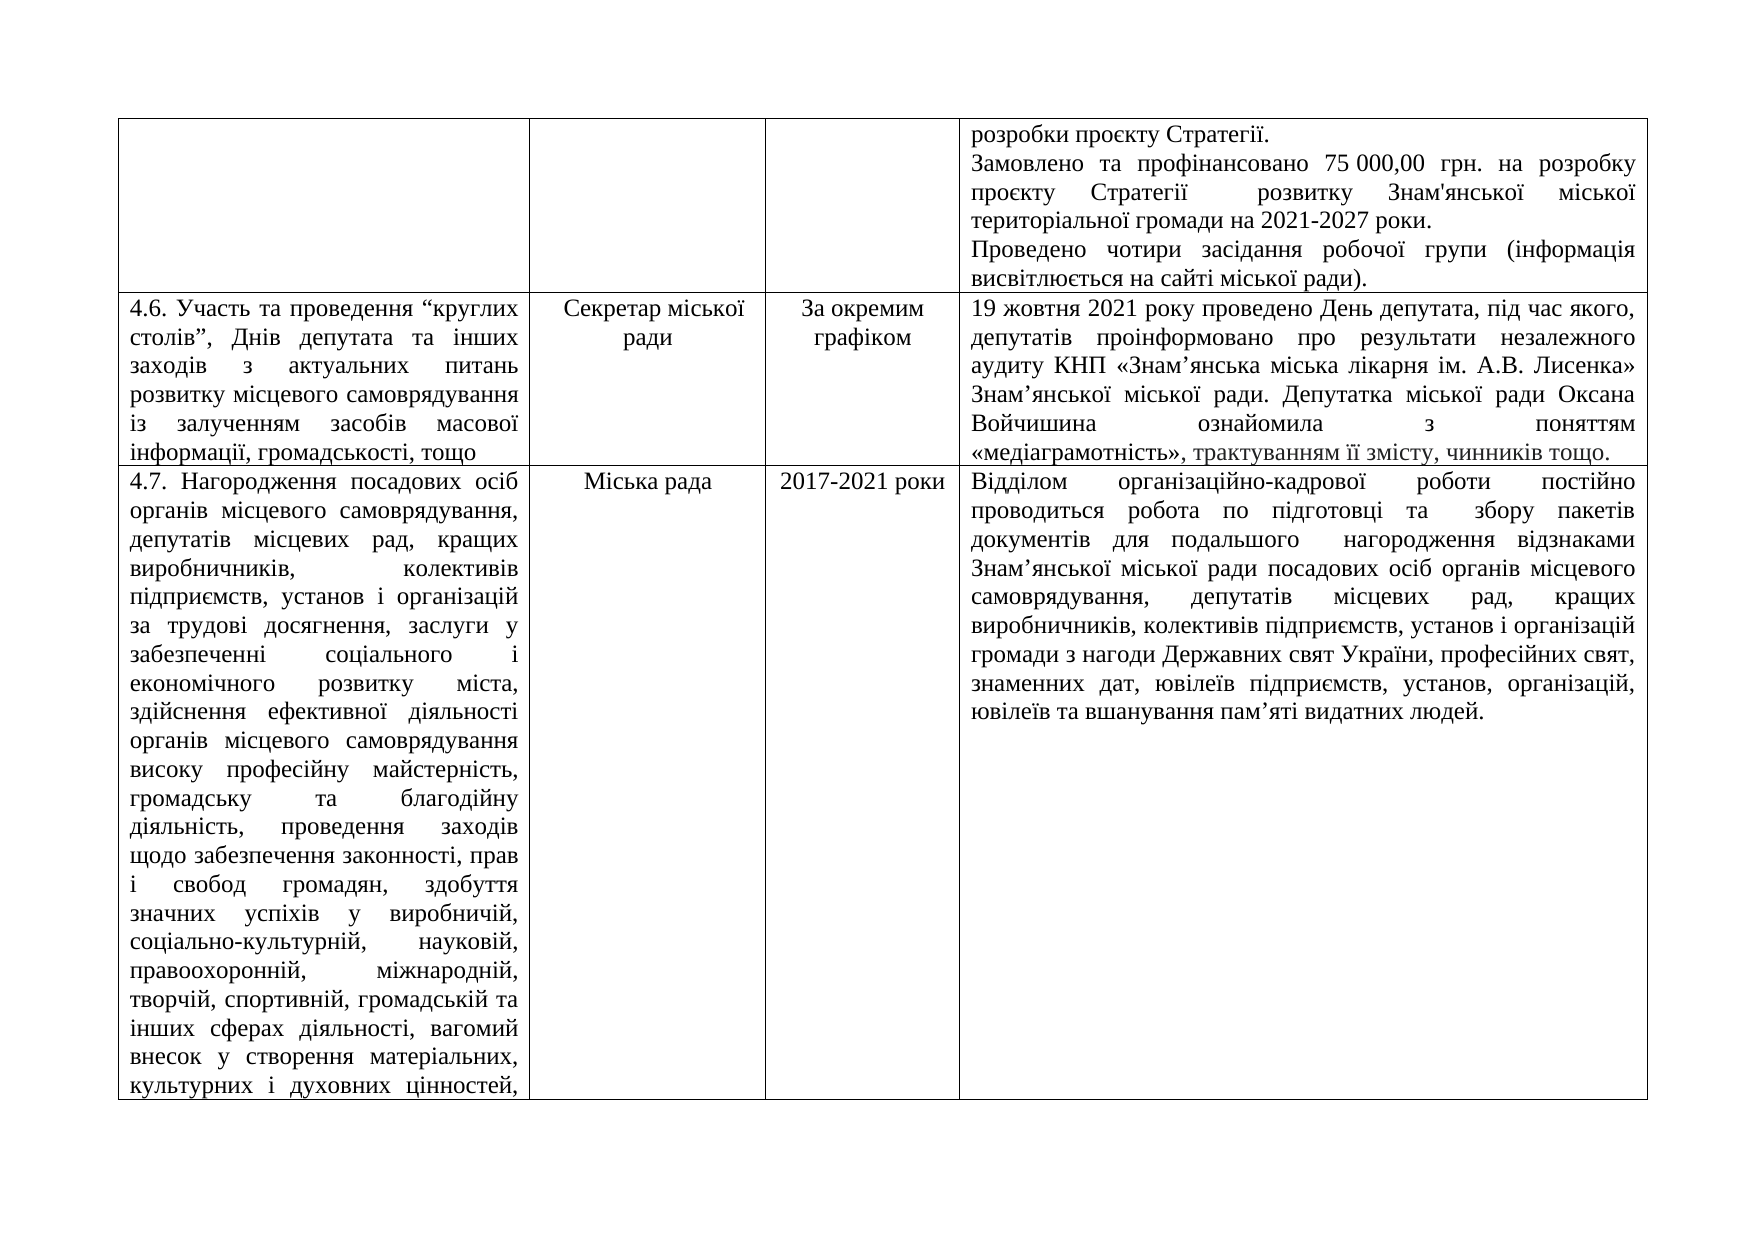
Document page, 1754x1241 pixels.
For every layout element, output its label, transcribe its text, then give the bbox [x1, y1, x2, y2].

table_cell Секретар міської ради [530, 293, 765, 465]
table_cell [119, 466, 529, 1099]
table_cell 19 жовтня 2021 року проведено День депутата, під час якого, депутатів проінформовано про результати незалежного аудиту КНП «Знам’янська міська лікарня ім. А.В. Лисенка» Знам’янської міської ради. Депутатка міської ради Оксана Войчишина ознайомила з поняттям «медіаграмотність», трактуванням її змісту, чинників тощо. [960, 293, 1647, 465]
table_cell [119, 119, 529, 292]
table_cell За окремим графіком [766, 293, 959, 465]
table_cell [766, 119, 959, 292]
table_cell 4.6. Участь та проведення “круглих столів”, Днів депутата та інших заходів з актуальних питань розвитку місцевого самоврядування із залученням засобів масової інформації, громадськості, тощо [119, 293, 529, 465]
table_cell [960, 466, 1647, 1099]
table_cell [530, 119, 765, 292]
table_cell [960, 119, 1647, 292]
table_cell Міська рада [530, 466, 765, 1099]
table_cell 2017-2021 роки [766, 466, 959, 1099]
